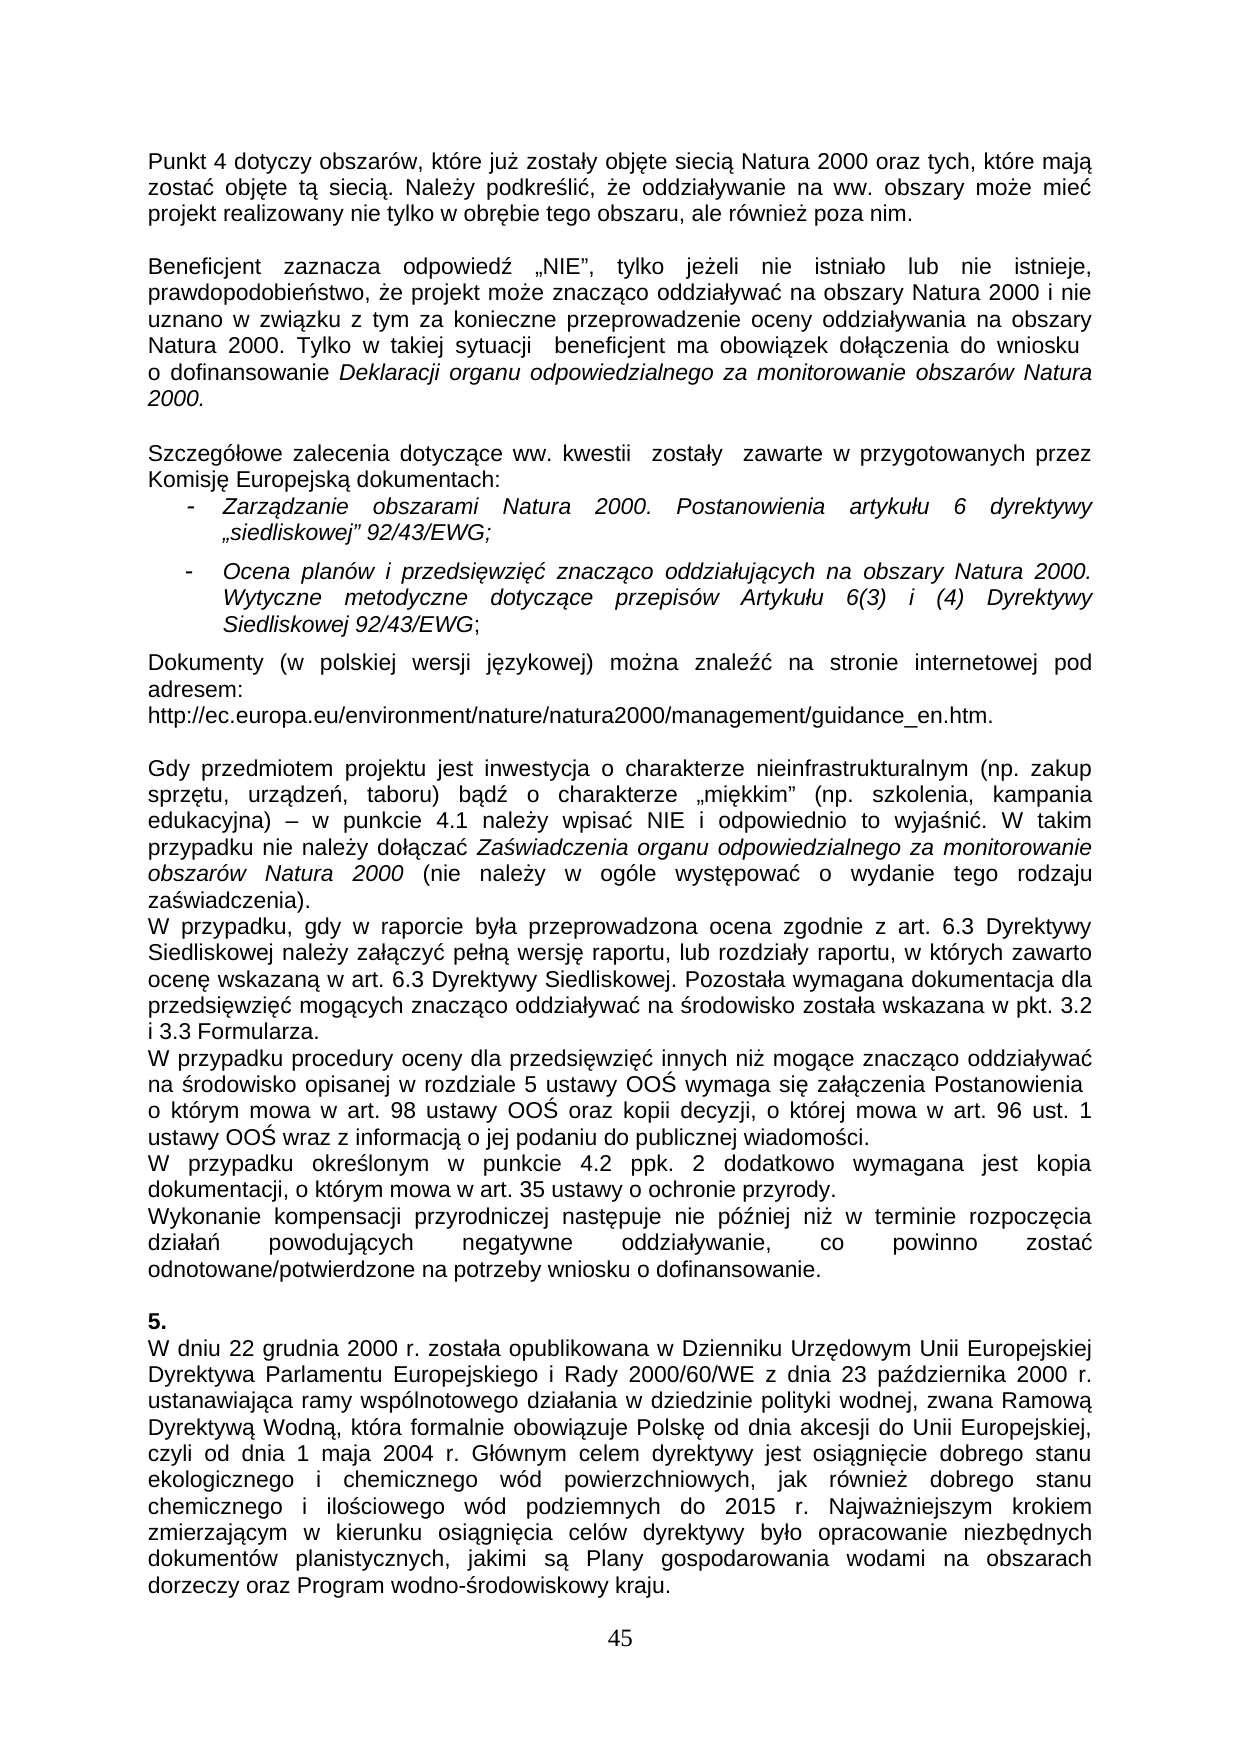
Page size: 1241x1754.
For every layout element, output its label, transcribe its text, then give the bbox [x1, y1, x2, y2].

text W przypadku, gdy w raporcie była przeprowadzona ocena zgodnie z art. 6.3 Dyrektywy Siedliskowej należy załączyć pełną wersję raportu, lub rozdziały raportu, w których zawarto ocenę wskazaną w art. 6.3 Dyrektywy Siedliskowej. Pozostała wymagana dokumentacja dla przedsięwzięć mogących znacząco oddziaływać na środowisko została wskazana w pkt. 3.2 i 3.3 Formularza. [148, 913, 1093, 1045]
text Wykonanie kompensacji przyrodniczej następuje nie później niż w terminie rozpoczęcia działań powodujących negatywne oddziaływanie, co powinno zostać odnotowane/potwierdzone na potrzeby wniosku o dofinansowanie. [148, 1203, 1093, 1282]
text Punkt 4 dotyczy obszarów, które już zostały objęte siecią Natura 2000 oraz tych, które mają zostać objęte tą siecią. Należy podkreślić, że oddziaływanie na ww. obszary może mieć projekt realizowany nie tylko w obrębie tego obszaru, ale również poza nim. [148, 148, 1093, 227]
text W dniu 22 grudnia 2000 r. została opublikowana w Dzienniku Urzędowym Unii Europejskiej Dyrektywa Parlamentu Europejskiego i Rady 2000/60/WE z dnia 23 października 2000 r. ustanawiająca ramy wspólnotowego działania w dziedzinie polityki wodnej, zwana Ramową Dyrektywą Wodną, która formalnie obowiązuje Polskę od dnia akcesji do Unii Europejskiej, czyli od dnia 1 maja 2004 r. Głównym celem dyrektywy jest osiągnięcie dobrego stanu ekologicznego i chemicznego wód powierzchniowych, jak również dobrego stanu chemicznego i ilościowego wód podziemnych do 2015 r. Najważniejszym krokiem zmierzającym w kierunku osiągnięcia celów dyrektywy było opracowanie niezbędnych dokumentów planistycznych, jakimi są Plany gospodarowania wodami na obszarach dorzeczy oraz Program wodno-środowiskowy kraju. [148, 1334, 1093, 1598]
text Dokumenty (w polskiej wersji językowej) można znaleźć na stronie internetowej pod adresem: http://ec.europa.eu/environment/nature/natura2000/management/guidance_en.htm. [148, 649, 1093, 728]
list Zarządzanie obszarami Natura 2000. Postanowienia artykułu 6 dyrektywy „siedliskowej” 92/43/EWG; [185, 493, 1093, 545]
text W przypadku procedury oceny dla przedsięwzięć innych niż mogące znacząco oddziaływać na środowisko opisanej w rozdziale 5 ustawy OOŚ wymaga się załączenia Postanowienia o którym mowa w art. 98 ustawy OOŚ oraz kopii decyzji, o której mowa w art. 96 ust. 1 ustawy OOŚ wraz z informacją o jej podaniu do publicznej wiadomości. [148, 1045, 1093, 1150]
text 5. [148, 1308, 1093, 1334]
text W przypadku określonym w punkcie 4.2 ppk. 2 dodatkowo wymagana jest kopia dokumentacji, o którym mowa w art. 35 ustawy o ochronie przyrody. [148, 1150, 1093, 1203]
text Beneficjent zaznacza odpowiedź „NIE”, tylko jeżeli nie istniało lub nie istnieje, prawdopodobieństwo, że projekt może znacząco oddziaływać na obszary Natura 2000 i nie uznano w związku z tym za konieczne przeprowadzenie oceny oddziaływania na obszary Natura 2000. Tylko w takiej sytuacji beneficjent ma obowiązek dołączenia do wniosku o dofinansowanie Deklaracji organu odpowiedzialnego za monitorowanie obszarów Natura 2000. [148, 253, 1093, 411]
text Gdy przedmiotem projektu jest inwestycja o charakterze nieinfrastrukturalnym (np. zakup sprzętu, urządzeń, taboru) bądź o charakterze „miękkim” (np. szkolenia, kampania edukacyjna) – w punkcie 4.1 należy wpisać NIE i odpowiednio to wyjaśnić. W takim przypadku nie należy dołączać Zaświadczenia organu odpowiedzialnego za monitorowanie obszarów Natura 2000 (nie należy w ogóle występować o wydanie tego rodzaju zaświadczenia). [148, 755, 1093, 913]
text Szczegółowe zalecenia dotyczące ww. kwestii zostały zawarte w przygotowanych przez Komisję Europejską dokumentach: [148, 440, 1093, 493]
list Ocena planów i przedsięwzięć znacząco oddziałujących na obszary Natura 2000. Wytyczne metodyczne dotyczące przepisów Artykułu 6(3) i (4) Dyrektywy Siedliskowej 92/43/EWG; [185, 558, 1093, 637]
